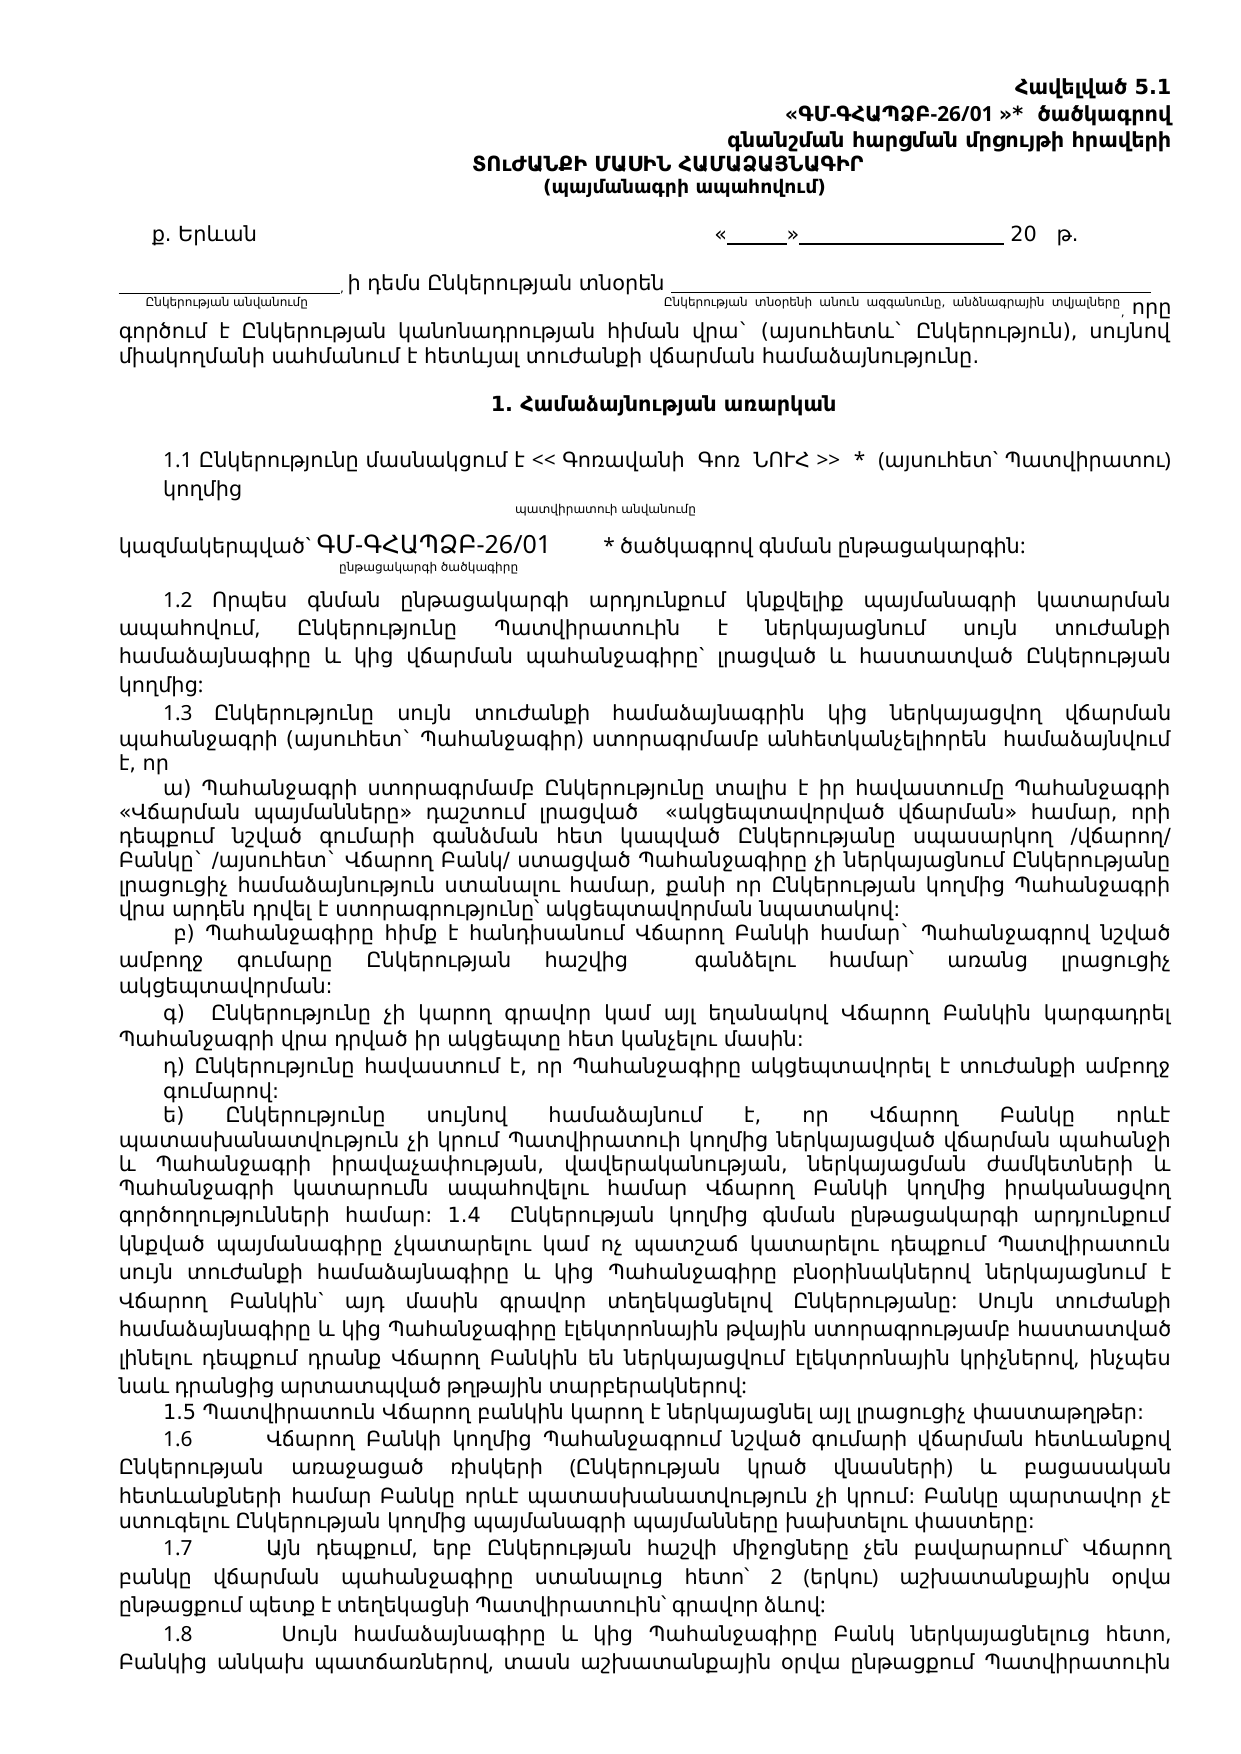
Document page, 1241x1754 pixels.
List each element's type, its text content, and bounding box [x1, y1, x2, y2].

text , ի դեմս Ընկերության տնօրեն [118, 271, 1171, 295]
text ՏՈւԺԱՆՔԻ ՄԱՍԻՆ ՀԱՄԱՁԱՅՆԱԳԻՐ [118, 152, 1171, 176]
text ք. Երևան « » 20 թ. [118, 222, 1171, 247]
text (պայմանագրի ապահովում) [118, 176, 1171, 198]
text 1.5 Պատվիրատուն Վճարող բանկին կարող է ներկայացնել այլ լրացուցիչ փաստաթղթեր: [163, 1400, 1171, 1424]
text գ) Ընկերությունը չի կարող գրավոր կամ այլ եղանակով Վճարող Բանկին կարգադրել Պահանջագրի վրա դրված իր ակցեպտը հետ կանչելու մասին: [118, 998, 1171, 1051]
text 1.3 Ընկերությունը սույն տուժանքի համաձայնագրին կից ներկայացվող վճարման պահանջագրի (այսուհետ` Պահանջագիր) ստորագրմամբ անհետկանչելիորեն համաձայնվում է, որ [118, 698, 1171, 776]
text 1.1 Ընկերությունը մասնակցում է << Գոռավանի Գոռ ՆՈՒՀ >> * (այսուհետ` Պատվիրատու) կողմից [163, 445, 1171, 502]
text 1. Համաձայնության առարկան [156, 392, 1171, 417]
text 1.2 Որպես գնման ընթացակարգի արդյունքում կնքվելիք պայմանագրի կատարման ապահովում, Ընկերությունը Պատվիրատուին է ներկայացնում սույն տուժանքի համաձայնագիրը և կից վճարման պահանջագիրը` լրացված և հաստատված Ընկերության կողմից: [118, 585, 1171, 698]
text ա) Պահանջագրի ստորագրմամբ Ընկերությունը տալիս է իր հավաստումը Պահանջագրի «Վճարման պայմանները» դաշտում լրացված «ակցեպտավորված վճարման» համար, որի դեպքում նշված գումարի գանձման հետ կապված Ընկերությանը սպասարկող /վճարող/ Բանկը` /այսուհետ` Վճարող Բանկ/ ստացված Պահանջագիրը չի ներկայացնում Ընկերությանը լրացուցիչ համաձայնություն ստանալու համար, քանի որ Ընկերության կողմից Պահանջագրի վրա արդեն դրվել է ստորագրությունը՝ ակցեպտավորման նպատակով: [118, 776, 1171, 921]
list Վճարող Բանկի կողմից Պահանջագրում նշված գումարի վճարման հետևանքով Ընկերության առաջացած ռիսկերի (Ընկերության կրած վնասների) և բացասական հետևանքների համար Բանկը որևէ պատասխանատվություն չի կրում: Բանկը պարտավոր չէ ստուգելու Ընկերության կողմից պայմանագրի պայմանները խախտելու փաստերը: [118, 1424, 1171, 1533]
text կազմակերպված` ԳՄ-ԳՀԱՊՁԲ-26/01 * ծածկագրով գնման ընթացակարգին: [118, 526, 1171, 561]
text Հավելված 5.1 [118, 75, 1171, 99]
text ե) Ընկերությունը սույնով համաձայնում է, որ Վճարող Բանկը որևէ պատասխանատվություն չի կրում Պատվիրատուի կողմից ներկայացված վճարման պահանջի և Պահանջագրի իրավաչափության, վավերականության, ներկայացման ժամկետների և Պահանջագրի կատարումն ապահովելու համար Վճարող Բանկի կողմից իրականացվող գործողությունների համար: 1.4 Ընկերության կողմից գնման ընթացակարգի արդյունքում կնքված պայմանագիրը չկատարելու կամ ոչ պատշաճ կատարելու դեպքում Պատվիրատուն սույն տուժանքի համաձայնագիրը և կից Պահանջագիրը բնօրինակներով ներկայացնում է Վճարող Բանկին` այդ մասին գրավոր տեղեկացնելով Ընկերությանը: Սույն տուժանքի համաձայնագիրը և կից Պահանջագիրը էլեկտրոնային թվային ստորագրությամբ հաստատված լինելու դեպքում դրանք Վճարող Բանկին են ներկայացվում էլեկտրոնային կրիչներով, ինչպես նաև դրանցից արտատպված թղթային տարբերակներով: [118, 1103, 1171, 1400]
text «ԳՄ-ԳՀԱՊՁԲ-26/01 »* ծածկագրով [118, 99, 1171, 128]
text պատվիրատուի անվանումը [163, 502, 1171, 526]
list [118, 1619, 1171, 1676]
text բ) Պահանջագիրը հիմք է հանդիսանում Վճարող Բանկի համար` Պահանջագրով նշված ամբողջ գումարը Ընկերության հաշվից գանձելու համար՝ առանց լրացուցիչ ակցեպտավորման: [118, 921, 1171, 998]
text Ընկերության անվանումը Ընկերության տնօրենի անուն ազգանունը, անձնագրային տվյալները, որը գործում է Ընկերության կանոնադրության հիման վրա` (այսուհետև` Ընկերություն), սույնով միակողմանի սահմանում է հետևյալ տուժանքի վճարման համաձայնությունը. [118, 295, 1171, 368]
list Այն դեպքում, երբ Ընկերության հաշվի միջոցները չեն բավարարում՝ Վճարող բանկը վճարման պահանջագիրը ստանալուց հետո՝ 2 (երկու) աշխատանքային օրվա ընթացքում պետք է տեղեկացնի Պատվիրատուին՝ գրավոր ձևով: [118, 1533, 1171, 1619]
text ընթացակարգի ծածկագիրը [163, 561, 1171, 585]
text գնանշման հարցման մրցույթի հրավերի [118, 128, 1171, 152]
text դ) Ընկերությունը հավաստում է, որ Պահանջագիրը ակցեպտավորել է տուժանքի ամբողջ գումարով: [163, 1051, 1171, 1103]
